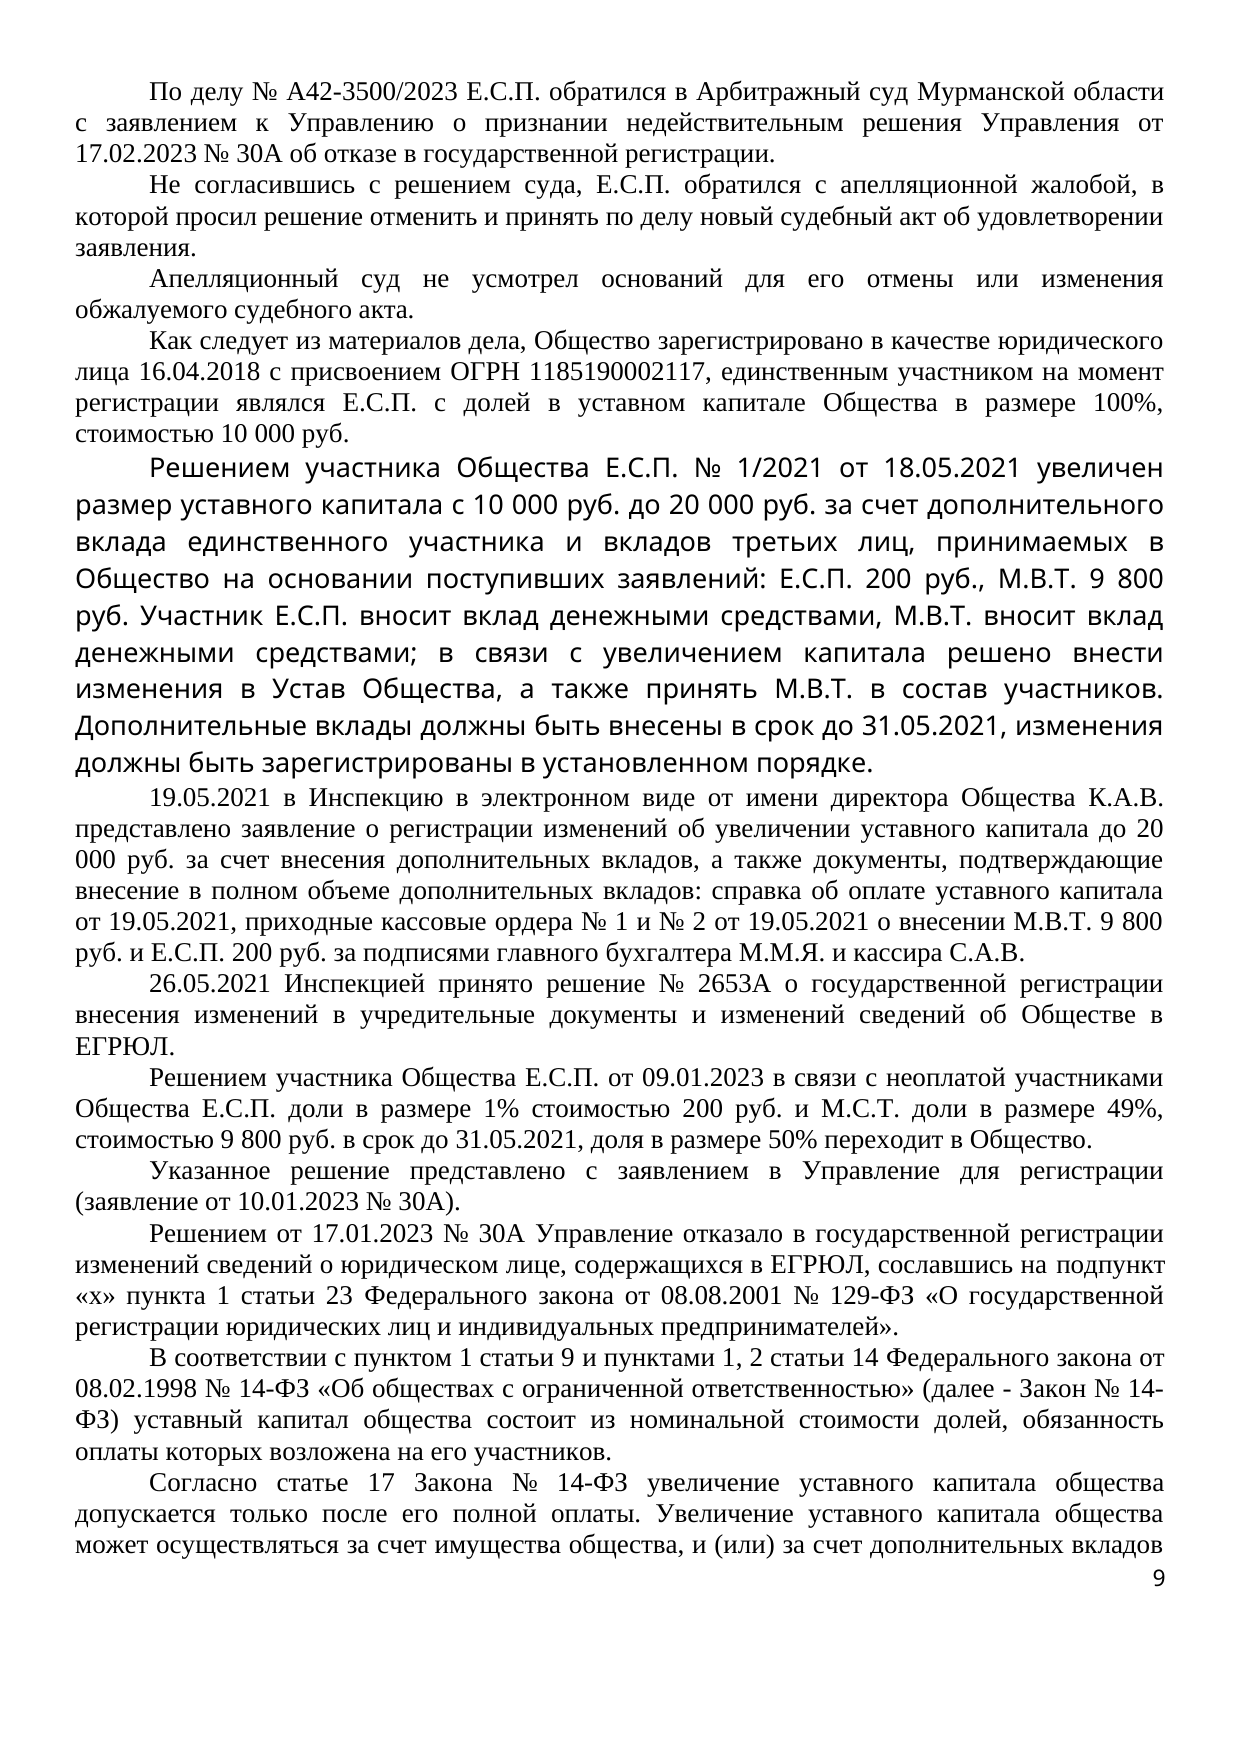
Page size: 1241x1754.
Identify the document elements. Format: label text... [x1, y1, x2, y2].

text 19.05.2021 в Инспекцию в электронном виде от имени директора Общества К.А.В. представлено заявление о регистрации изменений об увеличении уставного капитала до 20 000 руб. за счет внесения дополнительных вкладов, а также документы, подтверждающие внесение в полном объеме дополнительных вкладов: справка об оплате уставного капитала от 19.05.2021, приходные кассовые ордера № 1 и № 2 от 19.05.2021 о внесении М.В.Т. 9 800 руб. и Е.С.П. 200 руб. за подписями главного бухгалтера М.М.Я. и кассира С.А.В. [75, 781, 1165, 967]
text По делу № А42-3500/2023 Е.С.П. обратился в Арбитражный суд Мурманской области с заявлением к Управлению о признании недействительным решения Управления от 17.02.2023 № 30А об отказе в государственной регистрации. [75, 75, 1165, 168]
text 26.05.2021 Инспекцией принято решение № 2653А о государственной регистрации внесения изменений в учредительные документы и изменений сведений об Обществе в ЕГРЮЛ. [75, 967, 1165, 1061]
text Решением участника Общества Е.С.П. от 09.01.2023 в связи с неоплатой участниками Общества Е.С.П. доли в размере 1% стоимостью 200 руб. и М.С.Т. доли в размере 49%, стоимостью 9 800 руб. в срок до 31.05.2021, доля в размере 50% переходит в Общество. [75, 1061, 1165, 1154]
text Решением участника Общества Е.С.П. № 1/2021 от 18.05.2021 увеличен размер уставного капитала с 10 000 руб. до 20 000 руб. за счет дополнительного вклада единственного участника и вкладов третьих лиц, принимаемых в Общество на основании поступивших заявлений: Е.С.П. 200 руб., М.В.Т. 9 800 руб. Участник Е.С.П. вносит вклад денежными средствами, М.В.Т. вносит вклад денежными средствами; в связи с увеличением капитала решено внести изменения в Устав Общества, а также принять М.В.Т. в состав участников. Дополнительные вклады должны быть внесены в срок до 31.05.2021, изменения должны быть зарегистрированы в установленном порядке. [75, 449, 1165, 781]
text Решением от 17.01.2023 № 30А Управление отказало в государственной регистрации изменений сведений о юридическом лице, содержащихся в ЕГРЮЛ, сославшись на подпункт «х» пункта 1 статьи 23 Федерального закона от 08.08.2001 № 129-ФЗ «О государственной регистрации юридических лиц и индивидуальных предпринимателей». [75, 1217, 1165, 1341]
text Указанное решение представлено с заявлением в Управление для регистрации (заявление от 10.01.2023 № 30А). [75, 1154, 1165, 1217]
text Как следует из материалов дела, Общество зарегистрировано в качестве юридического лица 16.04.2018 с присвоением ОГРН 1185190002117, единственным участником на момент регистрации являлся Е.С.П. с долей в уставном капитале Общества в размере 100%, стоимостью 10 000 руб. [75, 324, 1165, 449]
text В соответствии с пунктом 1 статьи 9 и пунктами 1, 2 статьи 14 Федерального закона от 08.02.1998 № 14-ФЗ «Об обществах с ограниченной ответственностью» (далее - Закон № 14-ФЗ) уставный капитал общества состоит из номинальной стоимости долей, обязанность оплаты которых возложена на его участников. [75, 1341, 1165, 1466]
text Апелляционный суд не усмотрел оснований для его отмены или изменения обжалуемого судебного акта. [75, 262, 1165, 324]
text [75, 1466, 1165, 1559]
text Не согласившись с решением суда, Е.С.П. обратился с апелляционной жалобой, в которой просил решение отменить и принять по делу новый судебный акт об удовлетворении заявления. [75, 168, 1165, 262]
